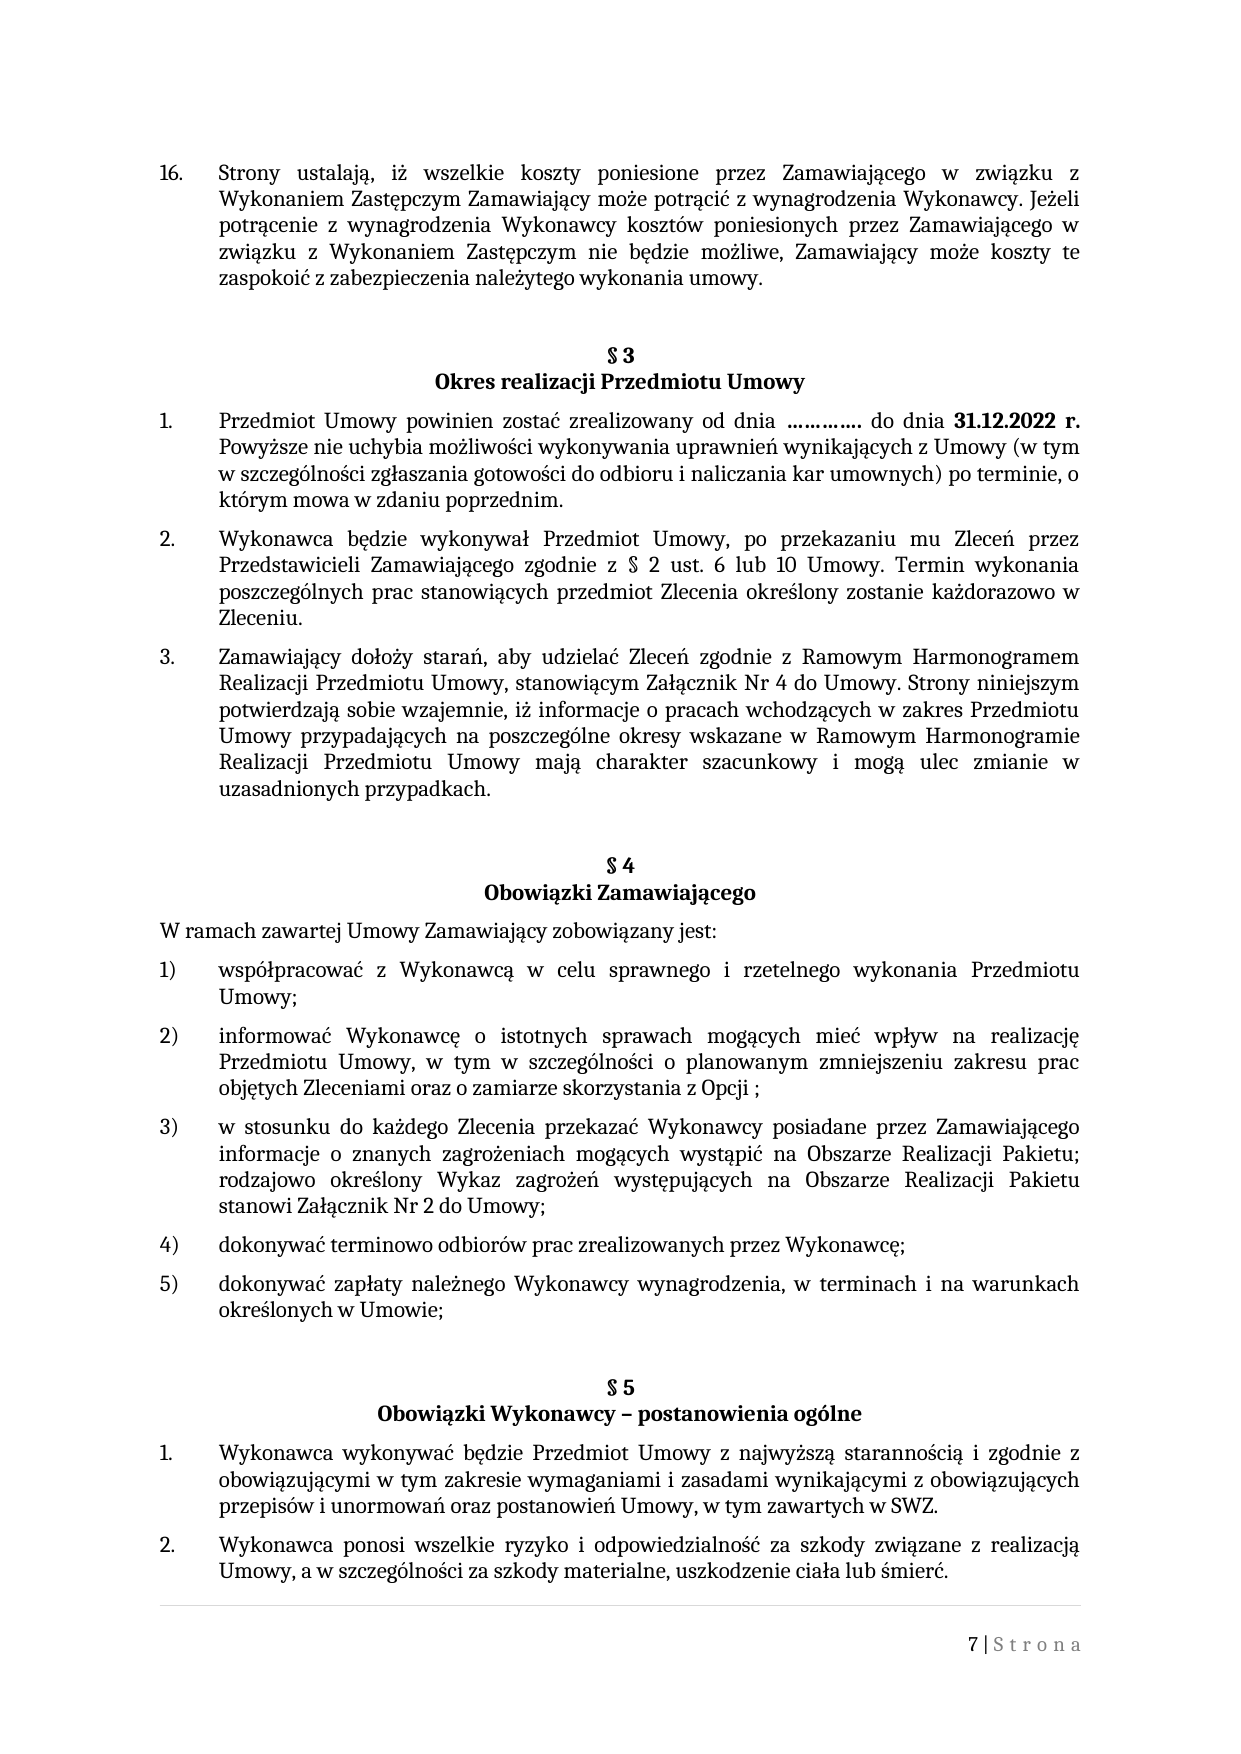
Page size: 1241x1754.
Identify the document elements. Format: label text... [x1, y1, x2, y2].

list Wykonawca będzie wykonywał Przedmiot Umowy, po przekazaniu mu Zleceń przez Przedstawicieli Zamawiającego zgodnie z § 2 ust. 6 lub 10 Umowy. Termin wykonania poszczególnych prac stanowiących przedmiot Zlecenia określony zostanie każdorazowo w Zleceniu. [159, 526, 1081, 631]
list informować Wykonawcę o istotnych sprawach mogących mieć wpływ na realizację Przedmiotu Umowy, w tym w szczególności o planowanym zmniejszeniu zakresu prac objętych Zleceniami oraz o zamiarze skorzystania z Opcji ; [159, 1022, 1081, 1101]
text § 5 Obowiązki Wykonawcy – postanowienia ogólne [159, 1375, 1081, 1427]
list Przedmiot Umowy powinien zostać zrealizowany od dnia …………. do dnia 31.12.2022 r. Powyższe nie uchybia możliwości wykonywania uprawnień wynikających z Umowy (w tym w szczególności zgłaszania gotowości do odbioru i naliczania kar umownych) po terminie, o którym mowa w zdaniu poprzednim. [159, 408, 1081, 513]
list w stosunku do każdego Zlecenia przekazać Wykonawcy posiadane przez Zamawiającego informacje o znanych zagrożeniach mogących wystąpić na Obszarze Realizacji Pakietu; rodzajowo określony Wykaz zagrożeń występujących na Obszarze Realizacji Pakietu stanowi Załącznik Nr 2 do Umowy; [159, 1114, 1081, 1219]
text § 4 Obowiązki Zamawiającego [159, 853, 1081, 906]
list Zamawiający dołoży starań, aby udzielać Zleceń zgodnie z Ramowym Harmonogramem Realizacji Przedmiotu Umowy, stanowiącym Załącznik Nr 4 do Umowy. Strony niniejszym potwierdzają sobie wzajemnie, iż informacje o pracach wchodzących w zakres Przedmiotu Umowy przypadających na poszczególne okresy wskazane w Ramowym Harmonogramie Realizacji Przedmiotu Umowy mają charakter szacunkowy i mogą ulec zmianie w uzasadnionych przypadkach. [159, 644, 1081, 802]
list Wykonawca ponosi wszelkie ryzyko i odpowiedzialność za szkody związane z realizacją Umowy, a w szczególności za szkody materialne, uszkodzenie ciała lub śmierć. [159, 1532, 1081, 1584]
text W ramach zawartej Umowy Zamawiający zobowiązany jest: [159, 918, 1081, 945]
list Wykonawca wykonywać będzie Przedmiot Umowy z najwyższą starannością i zgodnie z obowiązującymi w tym zakresie wymaganiami i zasadami wynikającymi z obowiązujących przepisów i unormowań oraz postanowień Umowy, w tym zawartych w SWZ. [159, 1440, 1081, 1519]
text § 3 Okres realizacji Przedmiotu Umowy [159, 343, 1081, 395]
list dokonywać terminowo odbiorów prac zrealizowanych przez Wykonawcę; [159, 1232, 1081, 1258]
list współpracować z Wykonawcą w celu sprawnego i rzetelnego wykonania Przedmiotu Umowy; [159, 957, 1081, 1010]
text 16. Strony ustalają, iż wszelkie koszty poniesione przez Zamawiającego w związku z Wykonaniem Zastępczym Zamawiający może potrącić z wynagrodzenia Wykonawcy. Jeżeli potrącenie z wynagrodzenia Wykonawcy kosztów poniesionych przez Zamawiającego w związku z Wykonaniem Zastępczym nie będzie możliwe, Zamawiający może koszty te zaspokoić z zabezpieczenia należytego wykonania umowy. [159, 159, 1081, 291]
list dokonywać zapłaty należnego Wykonawcy wynagrodzenia, w terminach i na warunkach określonych w Umowie; [159, 1271, 1081, 1323]
